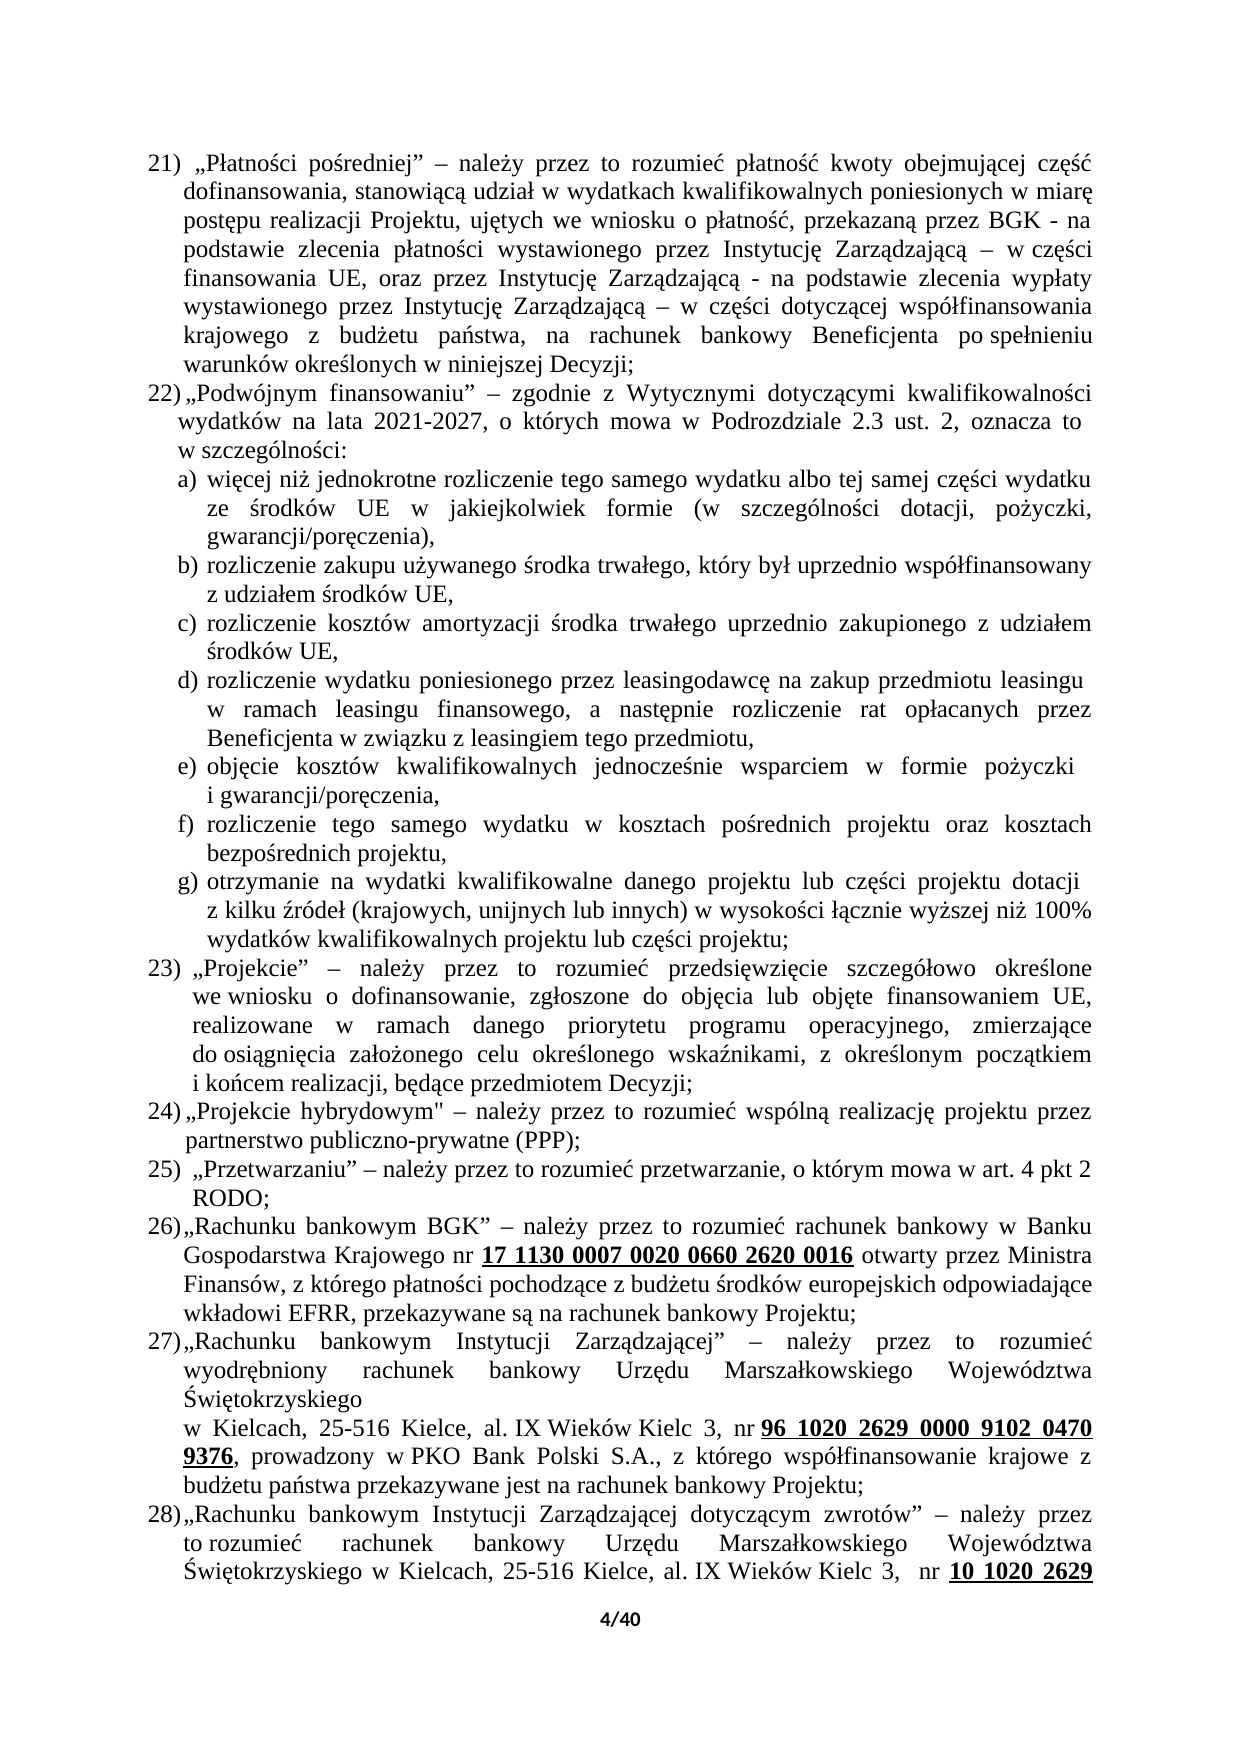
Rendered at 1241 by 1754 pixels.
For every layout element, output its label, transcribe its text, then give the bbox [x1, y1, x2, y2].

text d) rozliczenie wydatku poniesionego przez leasingodawcę na zakup przedmiotu leasingu w ramach leasingu finansowego, a następnie rozliczenie rat opłacanych przez Beneficjenta w związku z leasingiem tego przedmiotu, [177, 665, 1093, 751]
list „Projekcie” – należy przez to rozumieć przedsięwzięcie szczegółowo określone we wniosku o dofinansowanie, zgłoszone do objęcia lub objęte finansowaniem UE, realizowane w ramach danego priorytetu programu operacyjnego, zmierzające do osiągnięcia założonego celu określonego wskaźnikami, z określonym początkiem i końcem realizacji, będące przedmiotem Decyzji; [148, 953, 1093, 1096]
text a) więcej niż jednokrotne rozliczenie tego samego wydatku albo tej samej części wydatku ze środków UE w jakiejkolwiek formie (w szczególności dotacji, pożyczki, gwarancji/poręczenia), [177, 464, 1093, 550]
list „Projekcie hybrydowym" – należy przez to rozumieć wspólną realizację projektu przez partnerstwo publiczno-prywatne (PPP); [148, 1096, 1093, 1154]
text b) rozliczenie zakupu używanego środka trwałego, który był uprzednio współfinansowany z udziałem środków UE, [177, 550, 1093, 608]
text e) objęcie kosztów kwalifikowalnych jednocześnie wsparciem w formie pożyczki i gwarancji/poręczenia, [177, 751, 1093, 809]
list „Rachunku bankowym BGK” – należy przez to rozumieć rachunek bankowy w Banku Gospodarstwa Krajowego nr 17 1130 0007 0020 0660 2620 0016 otwarty przez Ministra Finansów, z którego płatności pochodzące z budżetu środków europejskich odpowiadające wkładowi EFRR, przekazywane są na rachunek bankowy Projektu; [148, 1211, 1093, 1326]
text f) rozliczenie tego samego wydatku w kosztach pośrednich projektu oraz kosztach bezpośrednich projektu, [177, 809, 1093, 866]
list „Podwójnym finansowaniu” – zgodnie z Wytycznymi dotyczącymi kwalifikowalności wydatków na lata 2021-2027, o których mowa w Podrozdziale 2.3 ust. 2, oznacza to w szczególności: [148, 378, 1093, 464]
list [148, 1499, 1093, 1585]
list „Przetwarzaniu” – należy przez to rozumieć przetwarzanie, o którym mowa w art. 4 pkt 2 RODO; [148, 1154, 1093, 1211]
list „Płatności pośredniej” – należy przez to rozumieć płatność kwoty obejmującej część dofinansowania, stanowiącą udział w wydatkach kwalifikowalnych poniesionych w miarę postępu realizacji Projektu, ujętych we wniosku o płatność, przekazaną przez BGK - na podstawie zlecenia płatności wystawionego przez Instytucję Zarządzającą – w części finansowania UE, oraz przez Instytucję Zarządzającą - na podstawie zlecenia wypłaty wystawionego przez Instytucję Zarządzającą – w części dotyczącej współfinansowania krajowego z budżetu państwa, na rachunek bankowy Beneficjenta po spełnieniu warunków określonych w niniejszej Decyzji; [148, 148, 1093, 378]
list „Rachunku bankowym Instytucji Zarządzającej” – należy przez to rozumieć wyodrębniony rachunek bankowy Urzędu Marszałkowskiego Województwa Świętokrzyskiego w Kielcach, 25-516 Kielce, al. IX Wieków Kielc 3, nr 96 1020 2629 0000 9102 0470 9376, prowadzony w PKO Bank Polski S.A., z którego współfinansowanie krajowe z budżetu państwa przekazywane jest na rachunek bankowy Projektu; [148, 1326, 1093, 1499]
text c) rozliczenie kosztów amortyzacji środka trwałego uprzednio zakupionego z udziałem środków UE, [177, 608, 1093, 665]
text g) otrzymanie na wydatki kwalifikowalne danego projektu lub części projektu dotacji z kilku źródeł (krajowych, unijnych lub innych) w wysokości łącznie wyższej niż 100% wydatków kwalifikowalnych projektu lub części projektu; [177, 866, 1093, 953]
